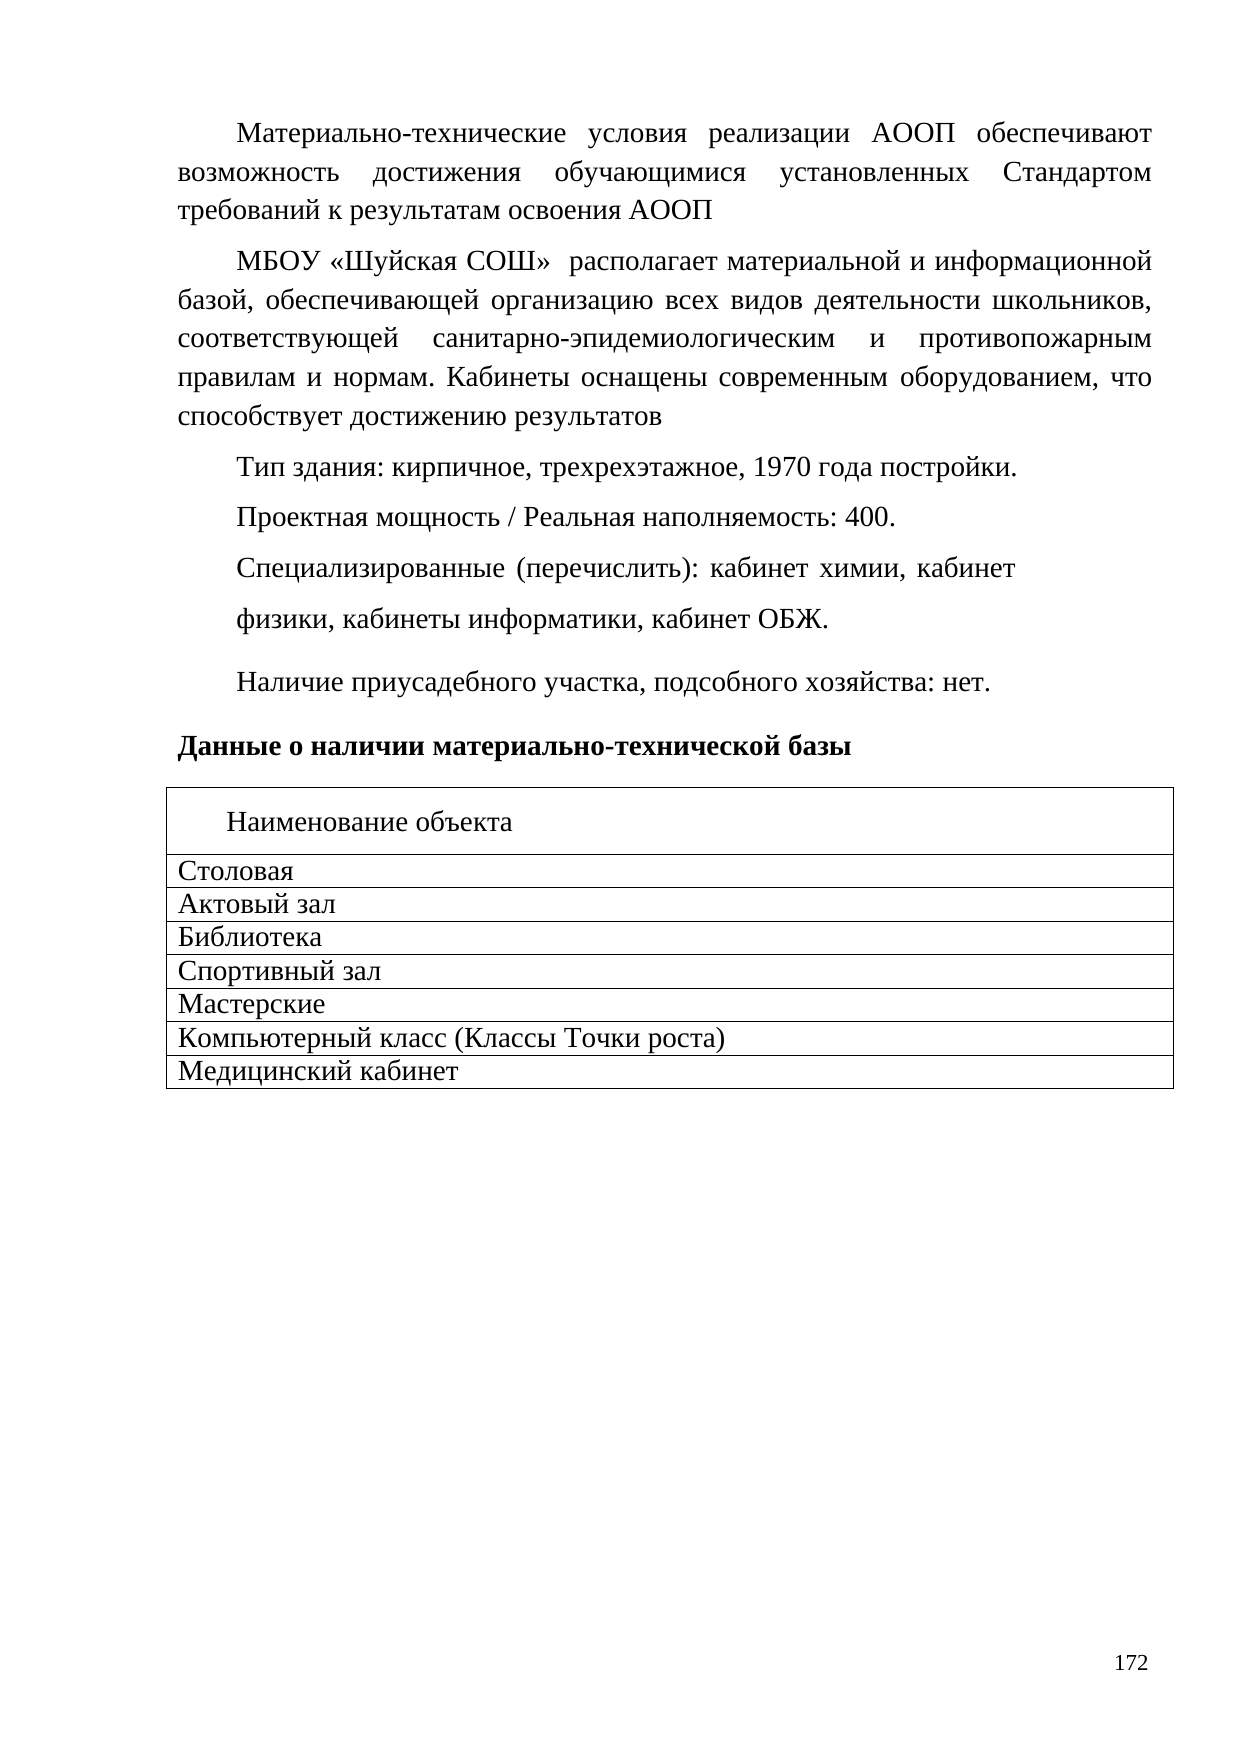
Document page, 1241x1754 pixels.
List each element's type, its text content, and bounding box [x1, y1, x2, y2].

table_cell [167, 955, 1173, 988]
text Тип здания: кирпичное, трехрехэтажное, 1970 года постройки. Проектная мощность / Реальная наполняемость: 400. Специализированные (перечислить): кабинет химии, кабинет физики, кабинеты информатики, кабинет ОБЖ. [236, 449, 1025, 634]
text МБОУ «Шуйская СОШ» располагает материальной и информационной базой, обеспечивающей организацию всех видов деятельности школьников, соответствующей санитарно-эпидемиологическим и противопожарным правилам и нормам. Кабинеты оснащены современным оборудованием, что способствует достижению результатов [177, 243, 1152, 431]
text Наличие приусадебного участка, подсобного хозяйства: нет. [236, 664, 1176, 697]
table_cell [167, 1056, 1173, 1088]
subtitle Данные о наличии материально-технической базы [177, 728, 1176, 762]
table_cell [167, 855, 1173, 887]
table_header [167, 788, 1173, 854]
text Материально-технические условия реализации АООП обеспечивают возможность достижения обучающимися установленных Стандартом требований к результатам освоения АООП [177, 115, 1152, 226]
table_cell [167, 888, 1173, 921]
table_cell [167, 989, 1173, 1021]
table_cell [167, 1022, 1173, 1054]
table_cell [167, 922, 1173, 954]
